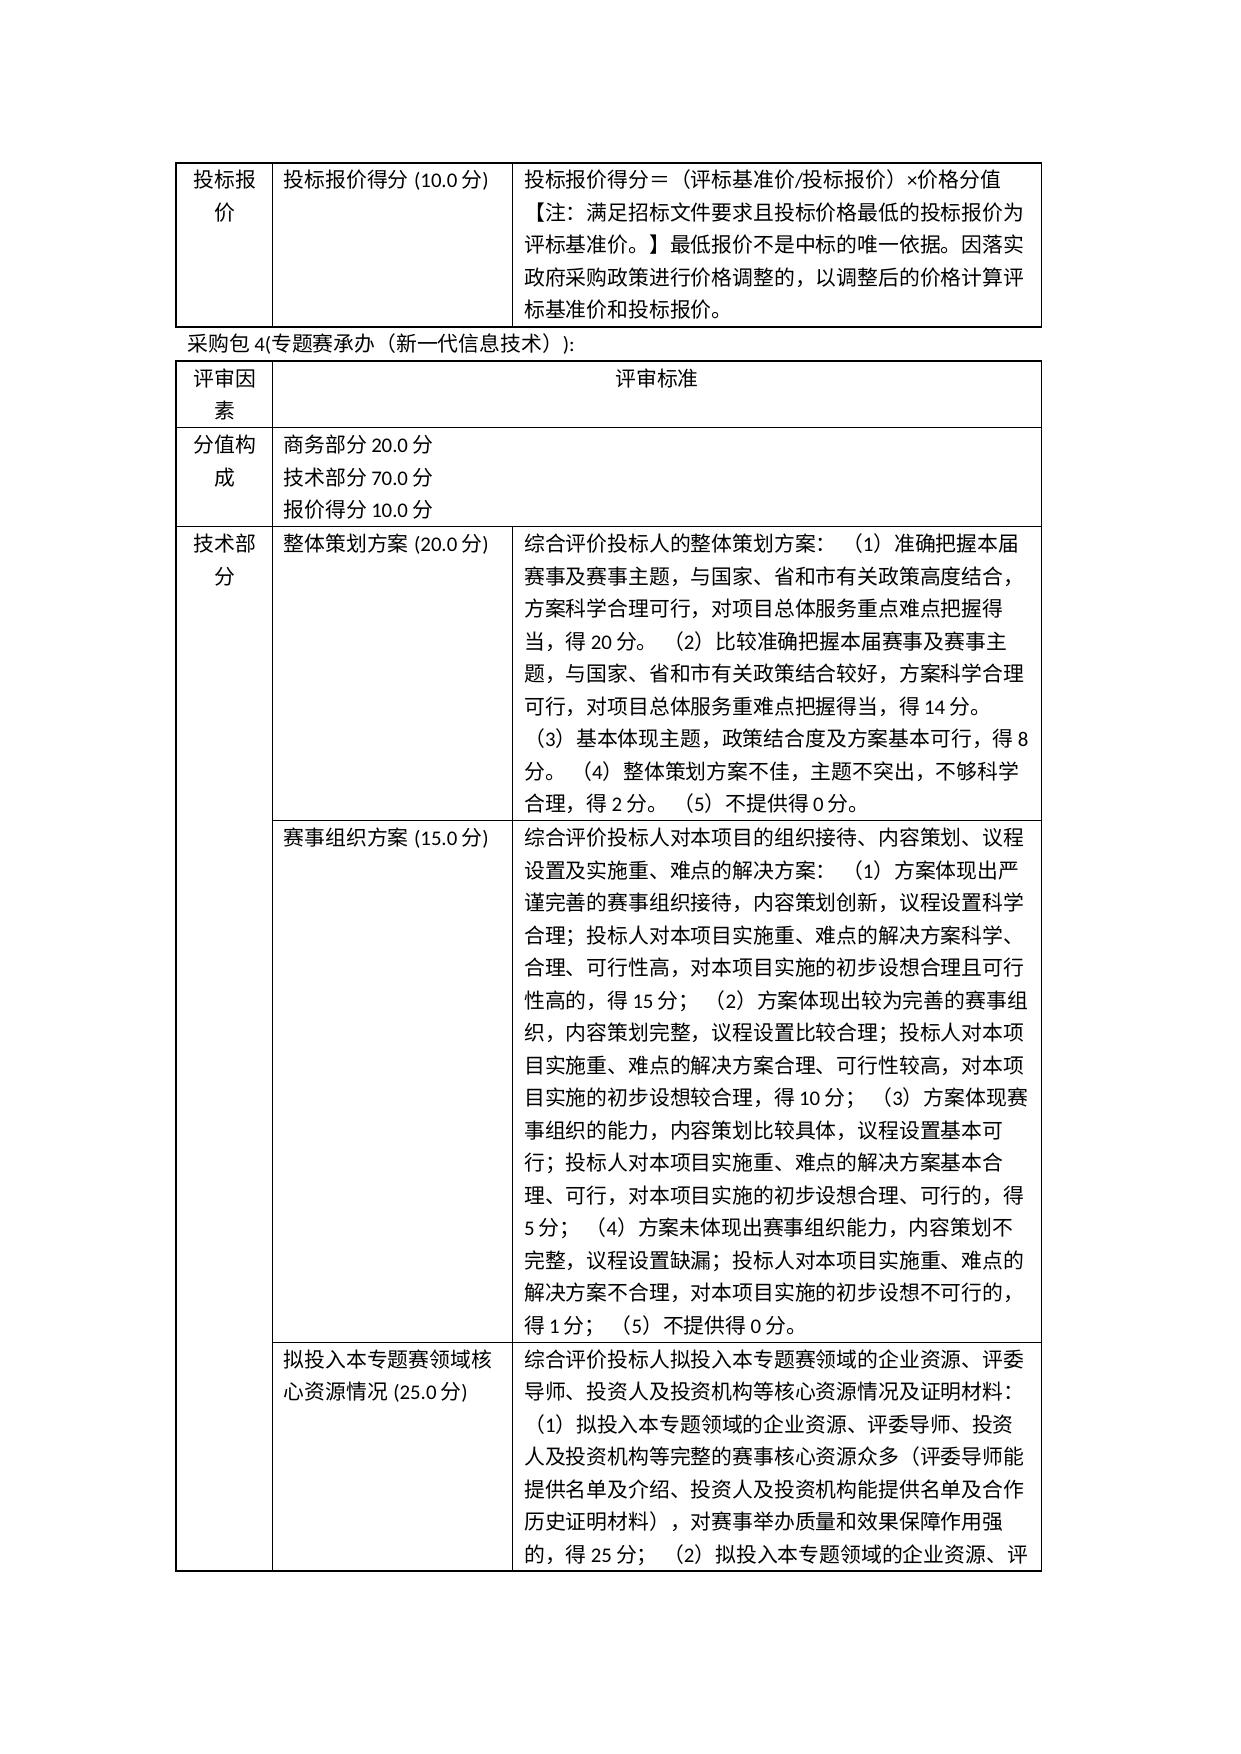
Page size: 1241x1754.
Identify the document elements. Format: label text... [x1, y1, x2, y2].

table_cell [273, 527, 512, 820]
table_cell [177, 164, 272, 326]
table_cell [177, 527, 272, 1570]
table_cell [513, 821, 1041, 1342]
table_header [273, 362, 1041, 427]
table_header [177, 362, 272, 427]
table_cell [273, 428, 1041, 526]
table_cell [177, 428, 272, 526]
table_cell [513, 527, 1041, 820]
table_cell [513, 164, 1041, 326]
text 采购包4(专题赛承办（新一代信息技术）): [187, 328, 1053, 360]
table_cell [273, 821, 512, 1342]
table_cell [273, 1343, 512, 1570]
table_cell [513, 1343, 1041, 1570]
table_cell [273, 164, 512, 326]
